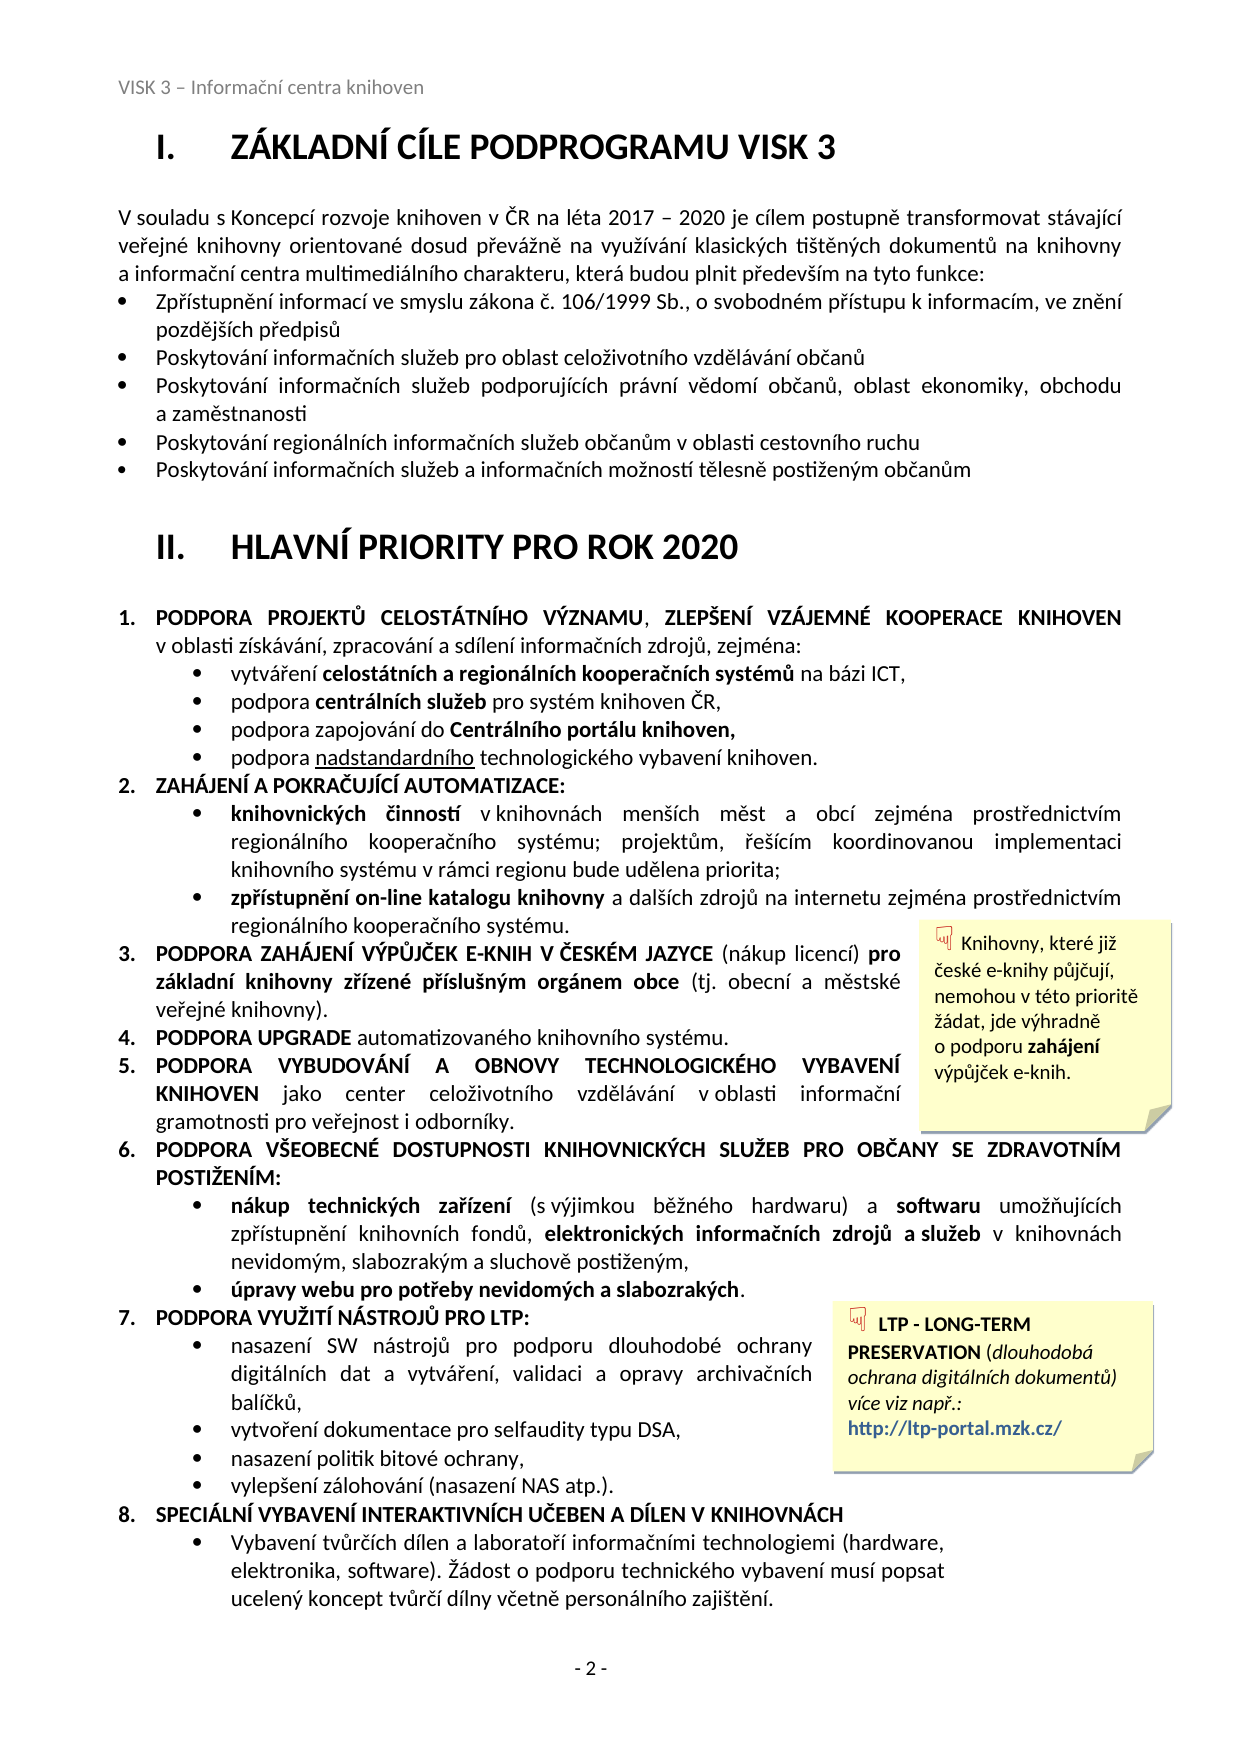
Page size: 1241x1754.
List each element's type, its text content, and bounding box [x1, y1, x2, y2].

list vylepšení zálohování (nasazení NAS atp.). [193, 1472, 945, 1500]
list vytváření celostátních a regionálních kooperačních systémů na bázi ICT, [193, 659, 1122, 687]
list PODPORA VYUŽITÍ NÁSTROJŮ PRO LTP: [118, 1303, 832, 1332]
list vytvoření dokumentace pro selfaudity typu DSA, [193, 1416, 832, 1444]
list zpřístupnění on-line katalogu knihovny a dalších zdrojů na internetu zejména prostřednictvím regionálního kooperačního systému. [193, 883, 1122, 939]
list Poskytování informačních služeb podporujících právní vědomí občanů, oblast ekonomiky, obchodu a zaměstnanosti [118, 372, 1122, 428]
list SPECIÁLNÍ VYBAVENÍ INTERAKTIVNÍCH UČEBEN A DÍLEN V KNIHOVNÁCH [118, 1500, 945, 1528]
list Zpřístupnění informací ve smyslu zákona č. 106/1999 Sb., o svobodném přístupu k informacím, ve znění pozdějších předpisů [118, 287, 1122, 343]
list úpravy webu pro potřeby nevidomých a slabozrakých. [193, 1276, 1122, 1303]
list Poskytování regionálních informačních služeb občanům v oblasti cestovního ruchu [118, 428, 1122, 456]
list PODPORA UPGRADE automatizovaného knihovního systému. [118, 1023, 901, 1051]
list PODPORA PROJEKTŮ CELOSTÁTNÍHO VÝZNAMU, ZLEPŠENÍ VZÁJEMNÉ KOOPERACE KNIHOVEN v oblasti získávání, zpracování a sdílení informačních zdrojů, zejména: [118, 603, 1122, 659]
list nákup technických zařízení (s výjimkou běžného hardwaru) a softwaru umožňujících zpřístupnění knihovních fondů, elektronických informačních zdrojů a služeb v knihovnách nevidomým, slabozrakým a sluchově postiženým, [193, 1191, 1122, 1276]
list ZAHÁJENÍ A POKRAČUJÍCÍ AUTOMATIZACE: [118, 771, 1122, 799]
list PODPORA ZAHÁJENÍ VÝPŮJČEK E-KNIH V ČESKÉM JAZYCE (nákup licencí) pro základní knihovny zřízené příslušným orgánem obce (tj. obecní a městské veřejné knihovny). [118, 939, 901, 1023]
list knihovnických činností v knihovnách menších měst a obcí zejména prostřednictvím regionálního kooperačního systému; projektům, řešícím koordinovanou implementaci knihovního systému v rámci regionu bude udělena priorita; [193, 799, 1122, 883]
list Vybavení tvůrčích dílen a laboratoří informačními technologiemi (hardware, elektronika, software). Žádost o podporu technického vybavení musí popsat ucelený koncept tvůrčí dílny včetně personálního zajištění. [193, 1528, 945, 1612]
list Poskytování informačních služeb pro oblast celoživotního vzdělávání občanů [118, 343, 1122, 372]
list podpora VYBUDOVÁNÍ A Obnovy technologického vybavení knihoven jako center celoživotního vzdělávání v oblasti informační gramotnosti pro veřejnost i odborníky. [118, 1051, 901, 1135]
list podpora zapojování do Centrálního portálu knihoven, [193, 715, 1122, 743]
list podpora nadstandardního technologického vybavení knihoven. [193, 743, 1122, 771]
list podpora centrálních služeb pro systém knihoven ČR, [193, 687, 1122, 715]
list nasazení SW nástrojů pro podporu dlouhodobé ochrany digitálních dat a vytváření, validaci a opravy archivačních balíčků, [193, 1332, 812, 1416]
list Poskytování informačních služeb a informačních možností tělesně postiženým občanům [118, 456, 1122, 484]
subtitle Základní cíle podprogramu VISK 3 [156, 123, 945, 169]
subtitle Hlavní priority pro rok 2020 [156, 523, 945, 569]
text V souladu s Koncepcí rozvoje knihoven v ČR na léta 2017 – 2020 je cílem postupně transformovat stávající veřejné knihovny orientované dosud převážně na využívání klasických tištěných dokumentů na knihovny a informační centra multimediálního charakteru, která budou plnit především na tyto funkce: [118, 203, 1122, 287]
list PODPORA VŠEOBECNÉ DOSTUPNOSTI KNIHOVNICKÝCH SLUŽEB PRO OBČANY SE ZDRAVOTNÍM POSTIŽENÍM: [118, 1135, 1122, 1191]
list nasazení politik bitové ochrany, [193, 1444, 832, 1472]
